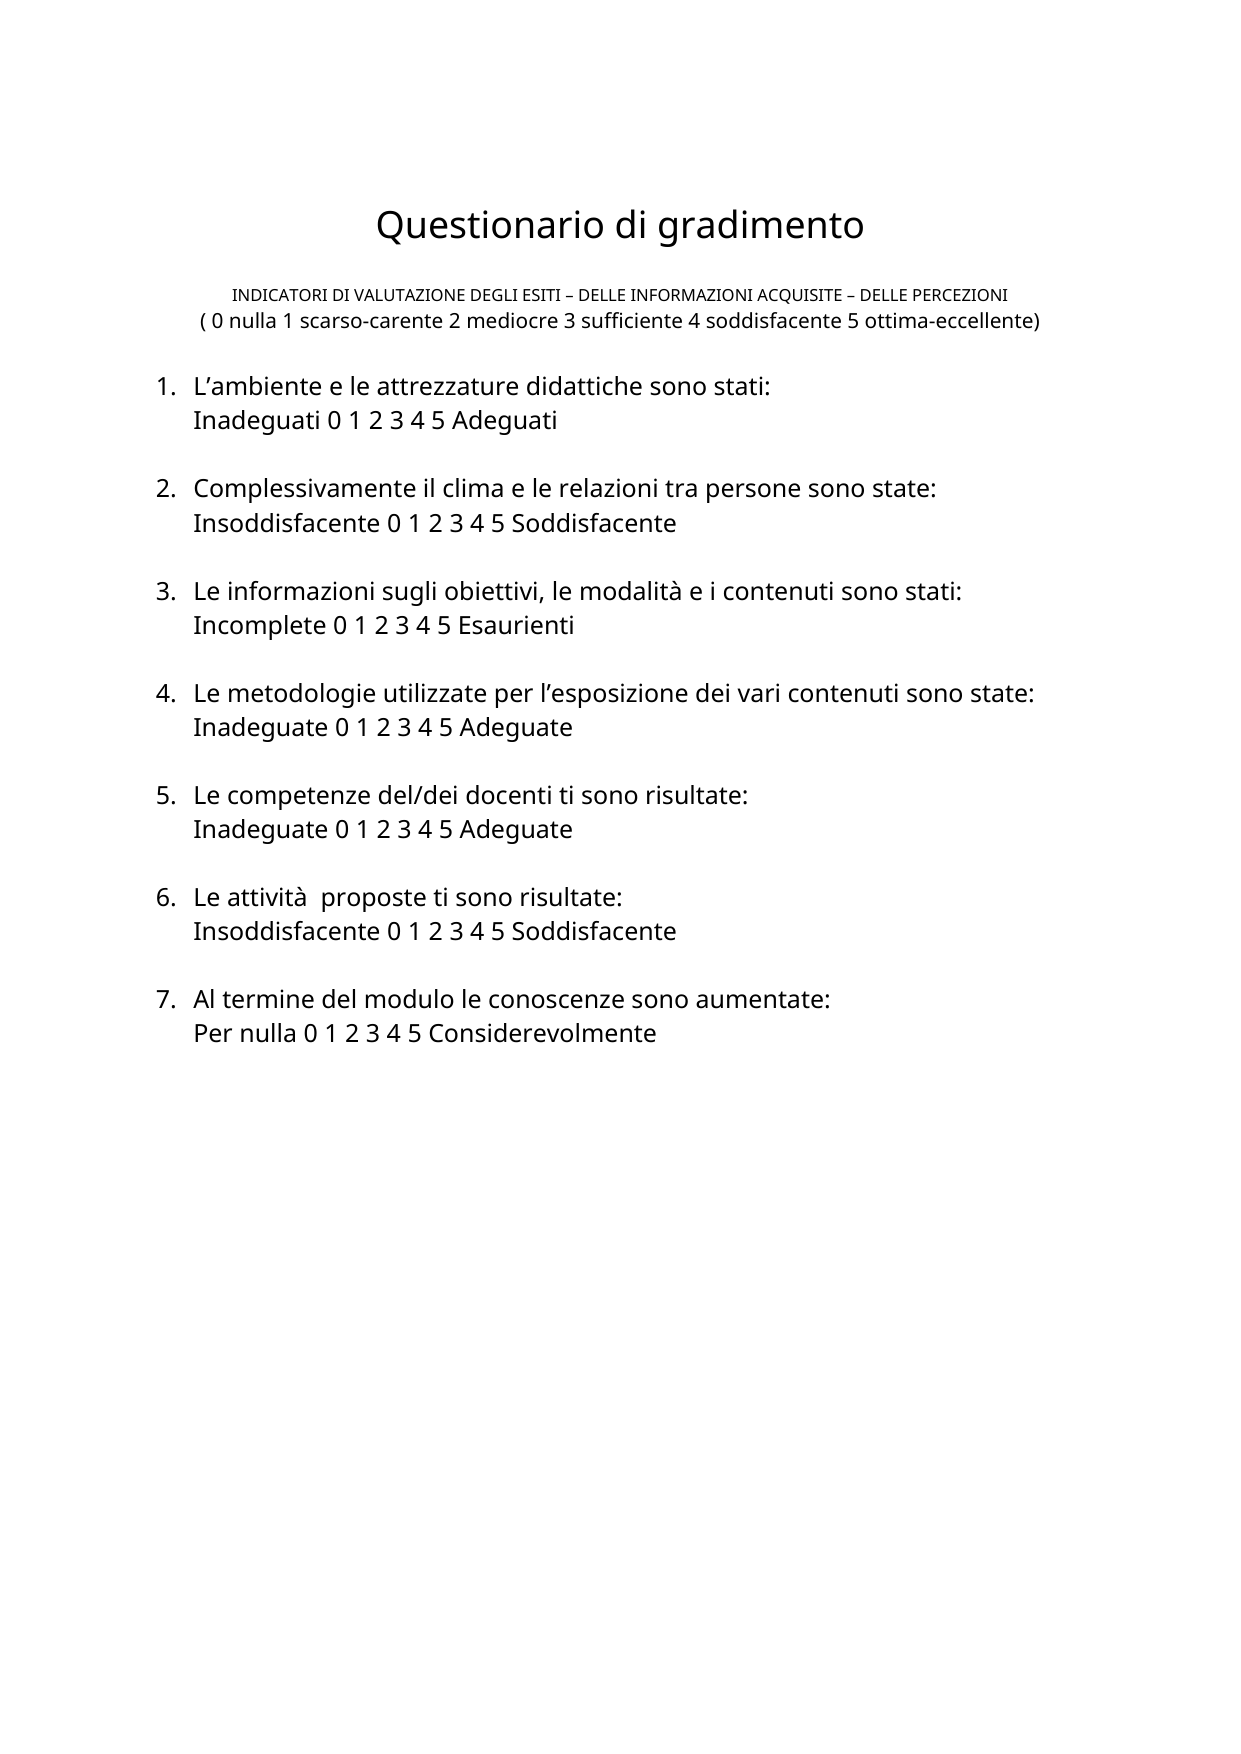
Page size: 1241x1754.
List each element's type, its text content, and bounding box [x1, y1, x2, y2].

list Inadeguati 0 1 2 3 4 5 Adeguati [193, 403, 1122, 437]
text ( 0 nulla 1 scarso-carente 2 mediocre 3 sufficiente 4 soddisfacente 5 ottima-eccellente) [118, 306, 1122, 335]
list L’ambiente e le attrezzature didattiche sono stati: [156, 369, 1122, 403]
list Per nulla 0 1 2 3 4 5 Considerevolmente [193, 1016, 1122, 1050]
list Le competenze del/dei docenti ti sono risultate: [156, 778, 1122, 812]
text INDICATORI DI VALUTAZIONE DEGLI ESITI – DELLE INFORMAZIONI ACQUISITE – DELLE PERCEZIONI [118, 284, 1122, 306]
list Le attività proposte ti sono risultate: [156, 880, 1122, 914]
list Incomplete 0 1 2 3 4 5 Esaurienti [193, 607, 1122, 641]
list Le informazioni sugli obiettivi, le modalità e i contenuti sono stati: [156, 573, 1122, 607]
list Complessivamente il clima e le relazioni tra persone sono state: [156, 471, 1122, 505]
list Le metodologie utilizzate per l’esposizione dei vari contenuti sono state: [156, 676, 1122, 709]
list Insoddisfacente 0 1 2 3 4 5 Soddisfacente [193, 914, 1122, 948]
list Al termine del modulo le conoscenze sono aumentate: [156, 982, 1122, 1016]
text Questionario di gradimento [118, 199, 1122, 250]
list Insoddisfacente 0 1 2 3 4 5 Soddisfacente [193, 505, 1122, 539]
list Inadeguate 0 1 2 3 4 5 Adeguate [193, 709, 1122, 744]
list Inadeguate 0 1 2 3 4 5 Adeguate [193, 812, 1122, 846]
